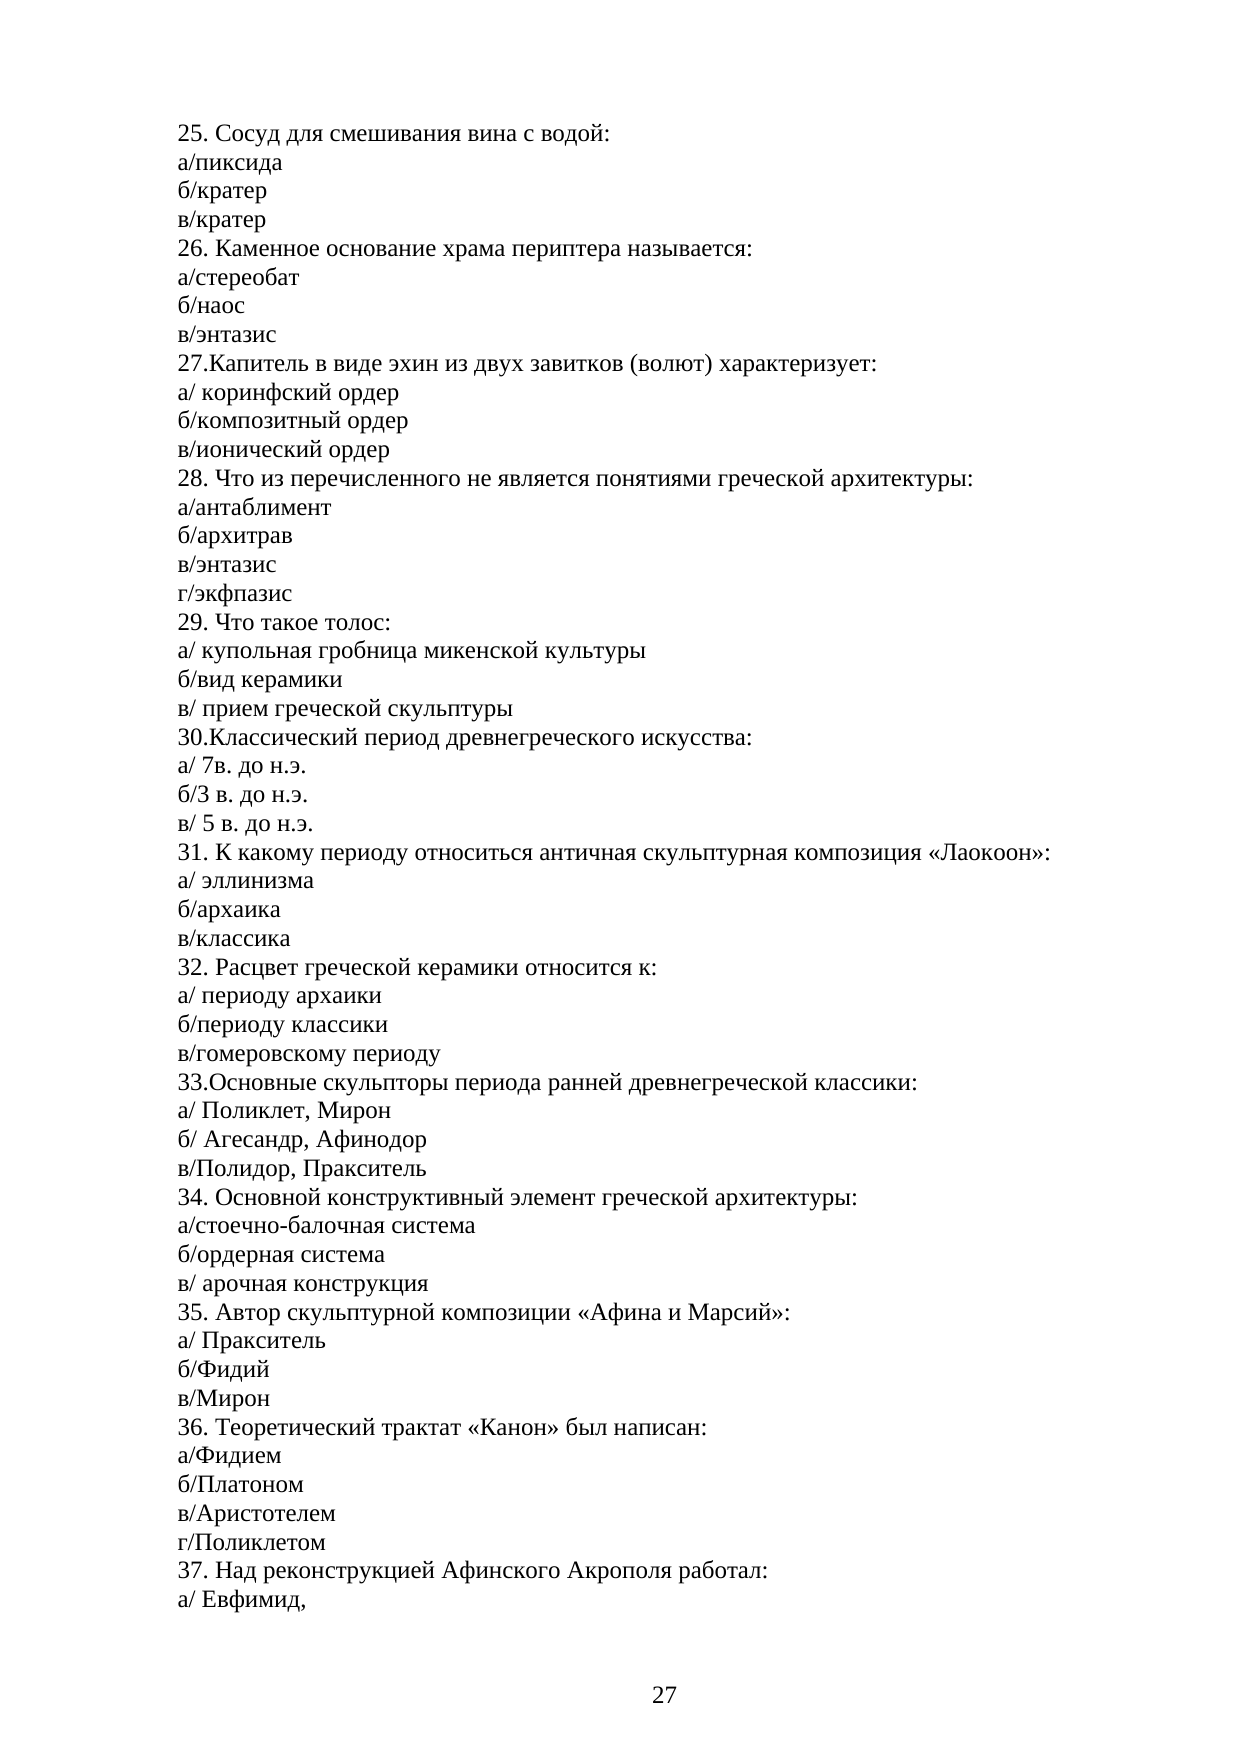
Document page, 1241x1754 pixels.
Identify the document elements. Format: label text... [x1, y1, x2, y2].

text в/Полидор, Пракситель [177, 1153, 1152, 1182]
text б/архитрав [177, 521, 1152, 549]
text б/Фидий [177, 1354, 1152, 1383]
text 32. Расцвет греческой керамики относится к: [177, 952, 1152, 981]
text б/вид керамики [177, 664, 1152, 693]
text 36. Теоретический трактат «Канон» был написан: [177, 1412, 1152, 1441]
text а/ Пракситель [177, 1326, 1152, 1354]
text в/гомеровскому периоду [177, 1038, 1152, 1067]
text в/Мирон [177, 1383, 1152, 1412]
text б/ордерная система [177, 1239, 1152, 1268]
text 26. Каменное основание храма периптера называется: [177, 233, 1152, 262]
text 30.Классический период древнегреческого искусства: [177, 722, 1152, 751]
text б/Платоном [177, 1469, 1152, 1498]
text б/кратер [177, 176, 1152, 204]
text а/ Поликлет, Мирон [177, 1096, 1152, 1124]
text в/ 5 в. до н.э. [177, 808, 1152, 837]
text б/композитный ордер [177, 406, 1152, 434]
text б/ Агесандр, Афинодор [177, 1124, 1152, 1153]
text 29. Что такое толос: [177, 607, 1152, 636]
text а/антаблимент [177, 492, 1152, 521]
text а/Фидием [177, 1441, 1152, 1469]
text а/пиксида [177, 147, 1152, 176]
text а/ коринфский ордер [177, 377, 1152, 406]
text 33.Основные скульпторы периода ранней древнегреческой классики: [177, 1067, 1152, 1096]
text 31. К какому периоду относиться античная скульптурная композиция «Лаокоон»: [177, 837, 1152, 866]
text а/стоечно-балочная система [177, 1211, 1152, 1239]
text 25. Сосуд для смешивания вина с водой: [177, 118, 1152, 147]
text 35. Автор скульптурной композиции «Афина и Марсий»: [177, 1297, 1152, 1326]
text б/3 в. до н.э. [177, 779, 1152, 808]
text 28. Что из перечисленного не является понятиями греческой архитектуры: [177, 463, 1152, 492]
text г/экфпазис [177, 578, 1152, 607]
text а/ купольная гробница микенской культуры [177, 636, 1152, 664]
text 27.Капитель в виде эхин из двух завитков (волют) характеризует: [177, 348, 1152, 377]
text в/кратер [177, 204, 1152, 233]
text б/наос [177, 291, 1152, 319]
text г/Поликлетом [177, 1527, 1152, 1556]
text 37. Над реконструкцией Афинского Акрополя работал: [177, 1556, 1152, 1584]
text в/Аристотелем [177, 1498, 1152, 1527]
text в/ионический ордер [177, 434, 1152, 463]
text в/энтазис [177, 319, 1152, 348]
text 34. Основной конструктивный элемент греческой архитектуры: [177, 1182, 1152, 1211]
text в/ прием греческой скульптуры [177, 693, 1152, 722]
text в/классика [177, 923, 1152, 952]
text а/ эллинизма [177, 866, 1152, 894]
text а/ 7в. до н.э. [177, 751, 1152, 779]
text а/стереобат [177, 262, 1152, 291]
text в/ арочная конструкция [177, 1268, 1152, 1297]
text а/ периоду архаики [177, 981, 1152, 1009]
text в/энтазис [177, 549, 1152, 578]
text б/архаика [177, 894, 1152, 923]
text б/периоду классики [177, 1009, 1152, 1038]
text а/ Евфимид, [177, 1584, 1152, 1613]
